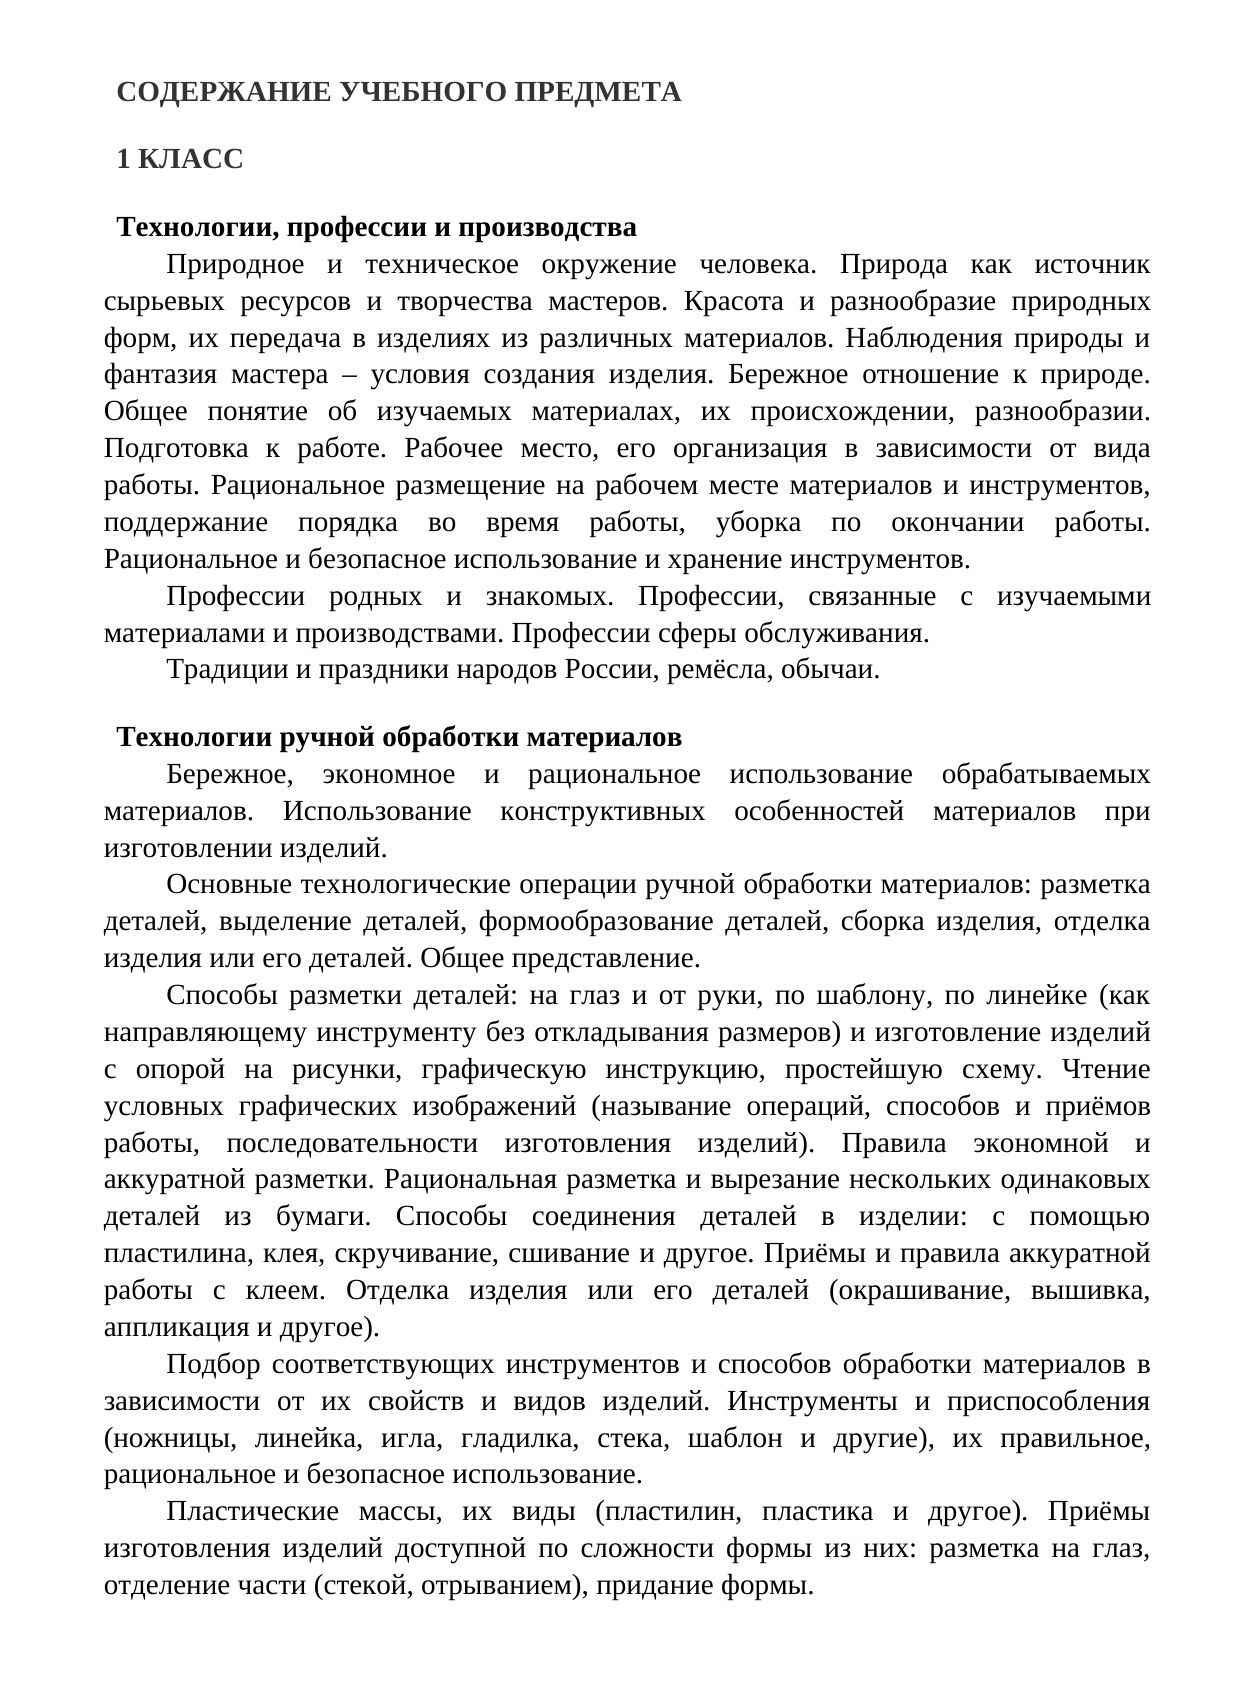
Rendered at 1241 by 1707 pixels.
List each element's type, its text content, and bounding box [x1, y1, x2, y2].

text СОДЕРЖАНИЕ УЧЕБНОГО ПРЕДМЕТА [116, 74, 1152, 107]
text Профессии родных и знакомых. Профессии, связанные с изучаемыми материалами и производствами. Профессии сферы обслуживания. [103, 578, 1152, 648]
text Природное и техническое окружение человека. Природа как источник сырьевых ресурсов и творчества мастеров. Красота и разнообразие природных форм, их передача в изделиях из различных материалов. Наблюдения природы и фантазия мастера – условия создания изделия. Бережное отношение к природе. Общее понятие об изучаемых материалах, их происхождении, разнообразии. Подготовка к работе. Рабочее место, его организация в зависимости от вида работы. Рациональное размещение на рабочем месте материалов и инструментов, поддержание порядка во время работы, уборка по окончании работы. Рациональное и безопасное использование и хранение инструментов. [103, 246, 1152, 574]
text Способы разметки деталей: на глаз и от руки, по шаблону, по линейке (как направляющему инструменту без откладывания размеров) и изготовление изделий с опорой на рисунки, графическую инструкцию, простейшую схему. Чтение условных графических изображений (называние операций, способов и приёмов работы, последовательности изготовления изделий). Правила экономной и аккуратной разметки. Рациональная разметка и вырезание нескольких одинаковых деталей из бумаги. Способы соединения деталей в изделии: с помощью пластилина, клея, скручивание, сшивание и другое. Приёмы и правила аккуратной работы с клеем. Отделка изделия или его деталей (окрашивание, вышивка, аппликация и другое). [103, 977, 1152, 1343]
text Традиции и праздники народов России, ремёсла, обычаи. [103, 652, 1152, 685]
text Подбор соответствующих инструментов и способов обработки материалов в зависимости от их свойств и видов изделий. Инструменты и приспособления (ножницы, линейка, игла, гладилка, стека, шаблон и другие), их правильное, рациональное и безопасное использование. [103, 1346, 1152, 1490]
text Пластические массы, их виды (пластилин, пластика и другое). Приёмы изготовления изделий доступной по сложности формы из них: разметка на глаз, отделение части (стекой, отрыванием), придание формы. [103, 1493, 1152, 1601]
text Бережное, экономное и рациональное использование обрабатываемых материалов. Использование конструктивных особенностей материалов при изготовлении изделий. [103, 756, 1152, 863]
text Технологии ручной обработки материалов [116, 719, 1152, 753]
text 1 КЛАСС [116, 141, 1152, 175]
text Основные технологические операции ручной обработки материалов: разметка деталей, выделение деталей, формообразование деталей, сборка изделия, отделка изделия или его деталей. Общее представление. [103, 867, 1152, 974]
text Технологии, профессии и производства [116, 209, 1152, 243]
